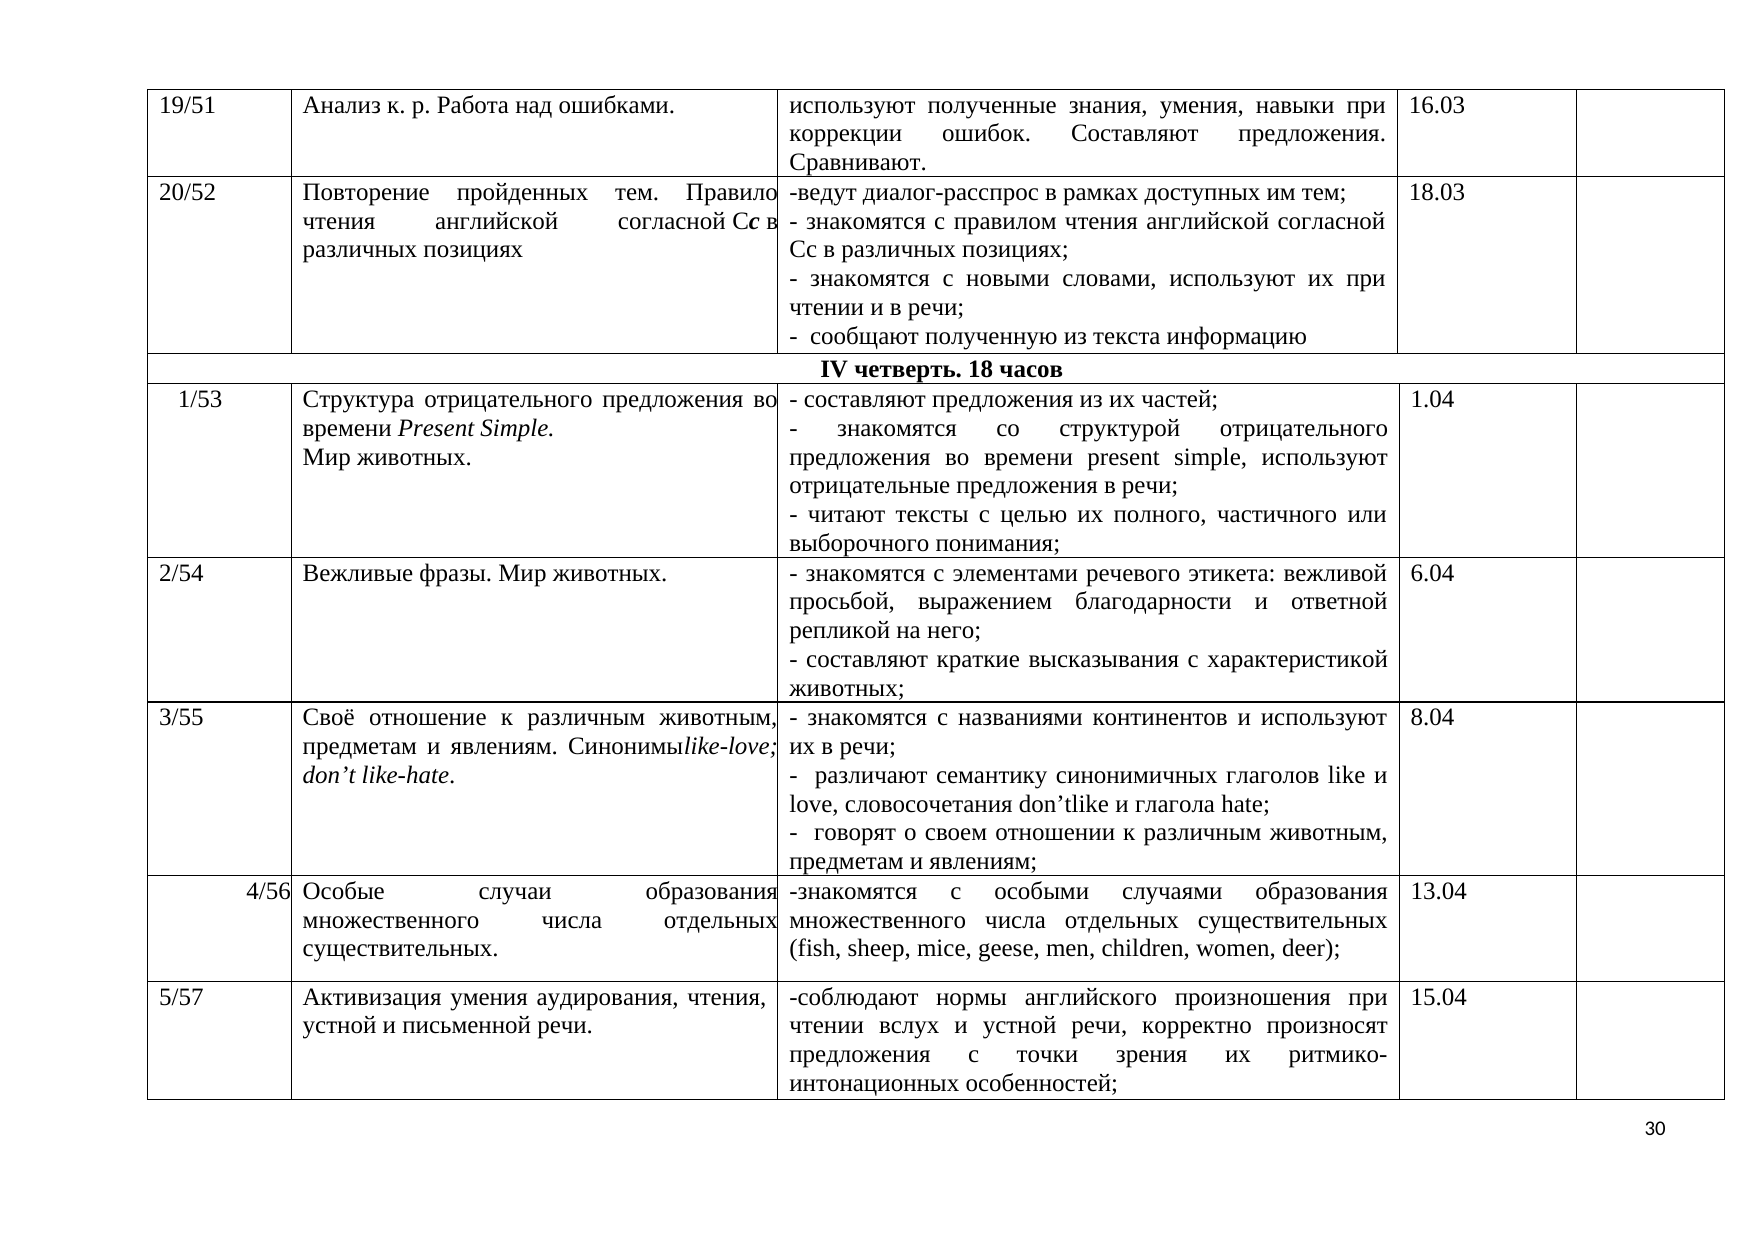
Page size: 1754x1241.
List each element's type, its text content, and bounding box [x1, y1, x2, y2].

table_cell 13.04 [1400, 876, 1576, 981]
table_cell Структура отрицательного предложения во времени Present Simple. Мир животных. [292, 384, 777, 557]
table_cell 4/56 [148, 876, 291, 981]
table_cell 8.04 [1400, 703, 1576, 875]
table_cell 1.04 [1400, 384, 1576, 557]
table_cell используют полученные знания, умения, навыки при коррекции ошибок. Составляют предложения. Сравнивают. [778, 90, 1397, 176]
table_cell Активизация умения аудирования, чтения, устной и письменной речи. [292, 982, 777, 1099]
table_cell [1577, 90, 1724, 176]
table_cell 19/51 [148, 90, 291, 176]
table_cell Вежливые фразы. Мир животных. [292, 558, 777, 701]
table_cell Особые случаи образования множественного числа отдельных существительных. [292, 876, 777, 981]
table_cell 1/53 [148, 384, 291, 557]
table_cell 18.03 [1398, 177, 1576, 353]
table_cell 3/55 [148, 703, 291, 875]
table_cell IV четверть. 18 часов [148, 354, 1724, 383]
table_cell -ведут диалог-расспрос в рамках доступных им тем; - знакомятся с правилом чтения английской согласной Сс в различных позициях; - знакомятся с новыми словами, используют их при чтении и в речи; - сообщают полученную из текста информацию [778, 177, 1397, 353]
table_cell [1577, 177, 1724, 353]
table_cell 16.03 [1398, 90, 1576, 176]
table_cell Повторение пройденных тем. Правило чтения английской согласной Сс в различных позициях [292, 177, 777, 353]
table_cell 6.04 [1400, 558, 1576, 701]
table_cell - составляют предложения из их частей; - знакомятся со структурой отрицательного предложения во времени present simple, используют отрицательные предложения в речи; - читают тексты с целью их полного, частичного или выборочного понимания; [778, 384, 1399, 557]
table_cell Своё отношение к различным животным, предметам и явлениям. Синонимыlike-love; don’t like-hate. [292, 703, 777, 875]
table_cell [1577, 558, 1724, 701]
table_cell Анализ к. р. Работа над ошибками. [292, 90, 777, 176]
table_cell 15.04 [1400, 982, 1576, 1099]
table_cell - знакомятся с названиями континентов и используют их в речи; - различают семантику синонимичных глаголов like и love, словосочетания don’tlike и глагола hate; - говорят о своем отношении к различным животным, предметам и явлениям; [778, 703, 1399, 875]
table_cell [1577, 703, 1724, 875]
table_cell 2/54 [148, 558, 291, 701]
table_cell [1577, 876, 1724, 981]
table_cell - знакомятся с элементами речевого этикета: вежливой просьбой, выражением благодарности и ответной репликой на него; - составляют краткие высказывания с характеристикой животных; [778, 558, 1399, 701]
table_cell [1577, 384, 1724, 557]
table_cell [1577, 982, 1724, 1099]
table_cell 5/57 [148, 982, 291, 1099]
table_cell -соблюдают нормы английского произношения при чтении вслух и устной речи, корректно произносят предложения с точки зрения их ритмико-интонационных особенностей; [778, 982, 1399, 1099]
table_cell 20/52 [148, 177, 291, 353]
table_cell -знакомятся с особыми случаями образования множественного числа отдельных существительных (fish, sheep, mice, geese, men, children, women, deer); [778, 876, 1399, 981]
